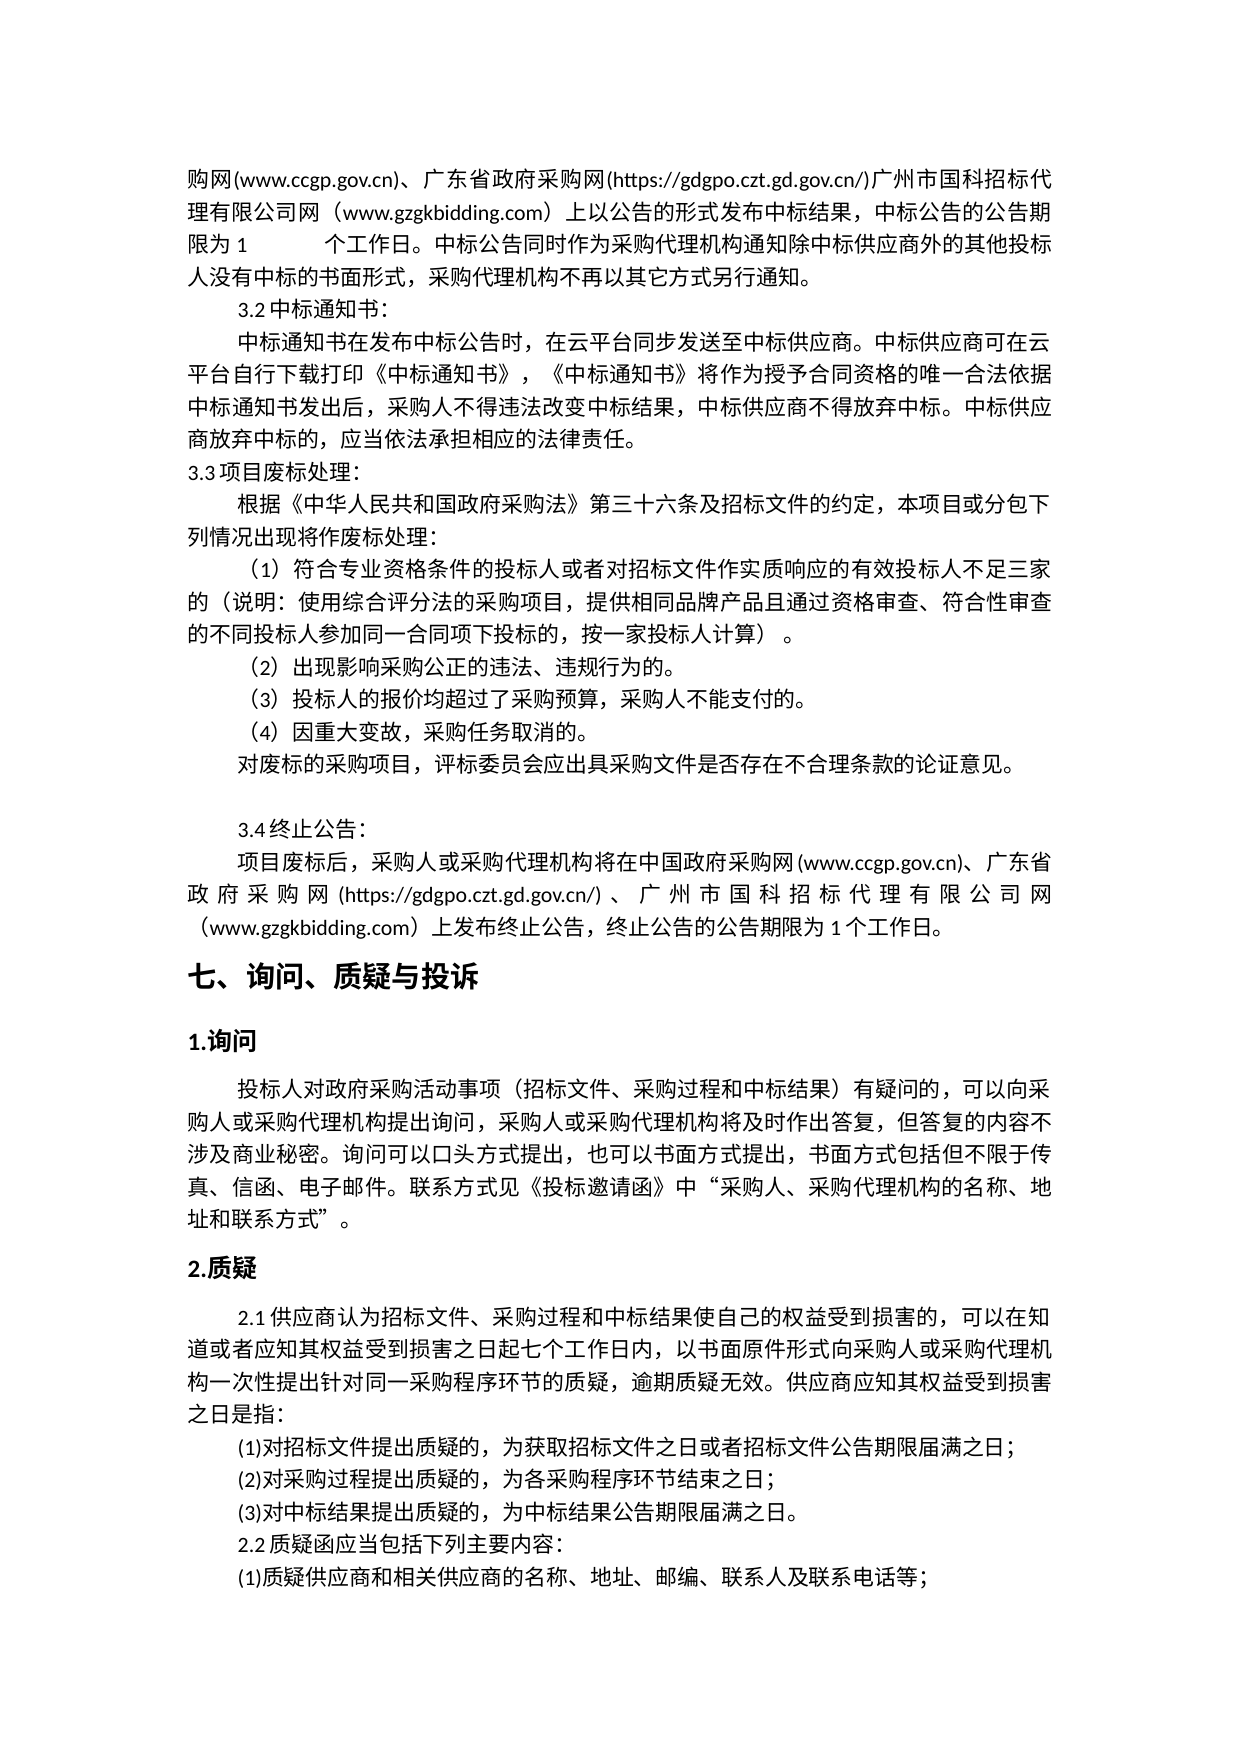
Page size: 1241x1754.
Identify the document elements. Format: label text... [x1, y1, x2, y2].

text （3）投标人的报价均超过了采购预算，采购人不能支付的。 [187, 682, 1053, 714]
text 2.1供应商认为招标文件、采购过程和中标结果使自己的权益受到损害的，可以在知道或者应知其权益受到损害之日起七个工作日内，以书面原件形式向采购人或采购代理机构一次性提出针对同一采购程序环节的质疑，逾期质疑无效。供应商应知其权益受到损害之日是指： [187, 1299, 1053, 1429]
text （4）因重大变故，采购任务取消的。 [187, 714, 1053, 747]
text 2.2质疑函应当包括下列主要内容： [187, 1527, 1053, 1559]
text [187, 162, 1053, 292]
text 1.询问 [187, 1007, 1053, 1072]
text 对废标的采购项目，评标委员会应出具采购文件是否存在不合理条款的论证意见。 [187, 747, 1053, 779]
text 3.3项目废标处理： [187, 454, 1053, 487]
text （1）符合专业资格条件的投标人或者对招标文件作实质响应的有效投标人不足三家的（说明：使用综合评分法的采购项目，提供相同品牌产品且通过资格审查、符合性审查的不同投标人参加同一合同项下投标的，按一家投标人计算） 。 [187, 552, 1053, 649]
text 投标人对政府采购活动事项（招标文件、采购过程和中标结果）有疑问的，可以向采购人或采购代理机构提出询问，采购人或采购代理机构将及时作出答复，但答复的内容不涉及商业秘密。询问可以口头方式提出，也可以书面方式提出，书面方式包括但不限于传真、信函、电子邮件。联系方式见《投标邀请函》中“采购人、采购代理机构的名称、地址和联系方式”。 [187, 1072, 1053, 1234]
text （2）出现影响采购公正的违法、违规行为的。 [187, 649, 1053, 682]
text (2)对采购过程提出质疑的，为各采购程序环节结束之日； [187, 1462, 1053, 1494]
text 根据《中华人民共和国政府采购法》第三十六条及招标文件的约定，本项目或分包下列情况出现将作废标处理： [187, 487, 1053, 552]
text 七、询问、质疑与投诉 [187, 942, 1053, 1007]
text (1)对招标文件提出质疑的，为获取招标文件之日或者招标文件公告期限届满之日； [187, 1429, 1053, 1462]
text 3.4终止公告： [187, 812, 1053, 844]
text 中标通知书在发布中标公告时，在云平台同步发送至中标供应商。中标供应商可在云平台自行下载打印《中标通知书》，《中标通知书》将作为授予合同资格的唯一合法依据。中标通知书发出后，采购人不得违法改变中标结果，中标供应商不得放弃中标。中标供应商放弃中标的，应当依法承担相应的法律责任。 [187, 324, 1053, 454]
text 2.质疑 [187, 1234, 1053, 1299]
text (3)对中标结果提出质疑的，为中标结果公告期限届满之日。 [187, 1494, 1053, 1527]
text 3.2中标通知书： [187, 292, 1053, 324]
text (1)质疑供应商和相关供应商的名称、地址、邮编、联系人及联系电话等； [187, 1559, 1053, 1592]
text 项目废标后，采购人或采购代理机构将在中国政府采购网(www.ccgp.gov.cn)、广东省政府采购网(https://gdgpo.czt.gd.gov.cn/)、广州市国科招标代理有限公司网（www.gzgkbidding.com）上发布终止公告，终止公告的公告期限为1个工作日。 [187, 844, 1053, 942]
